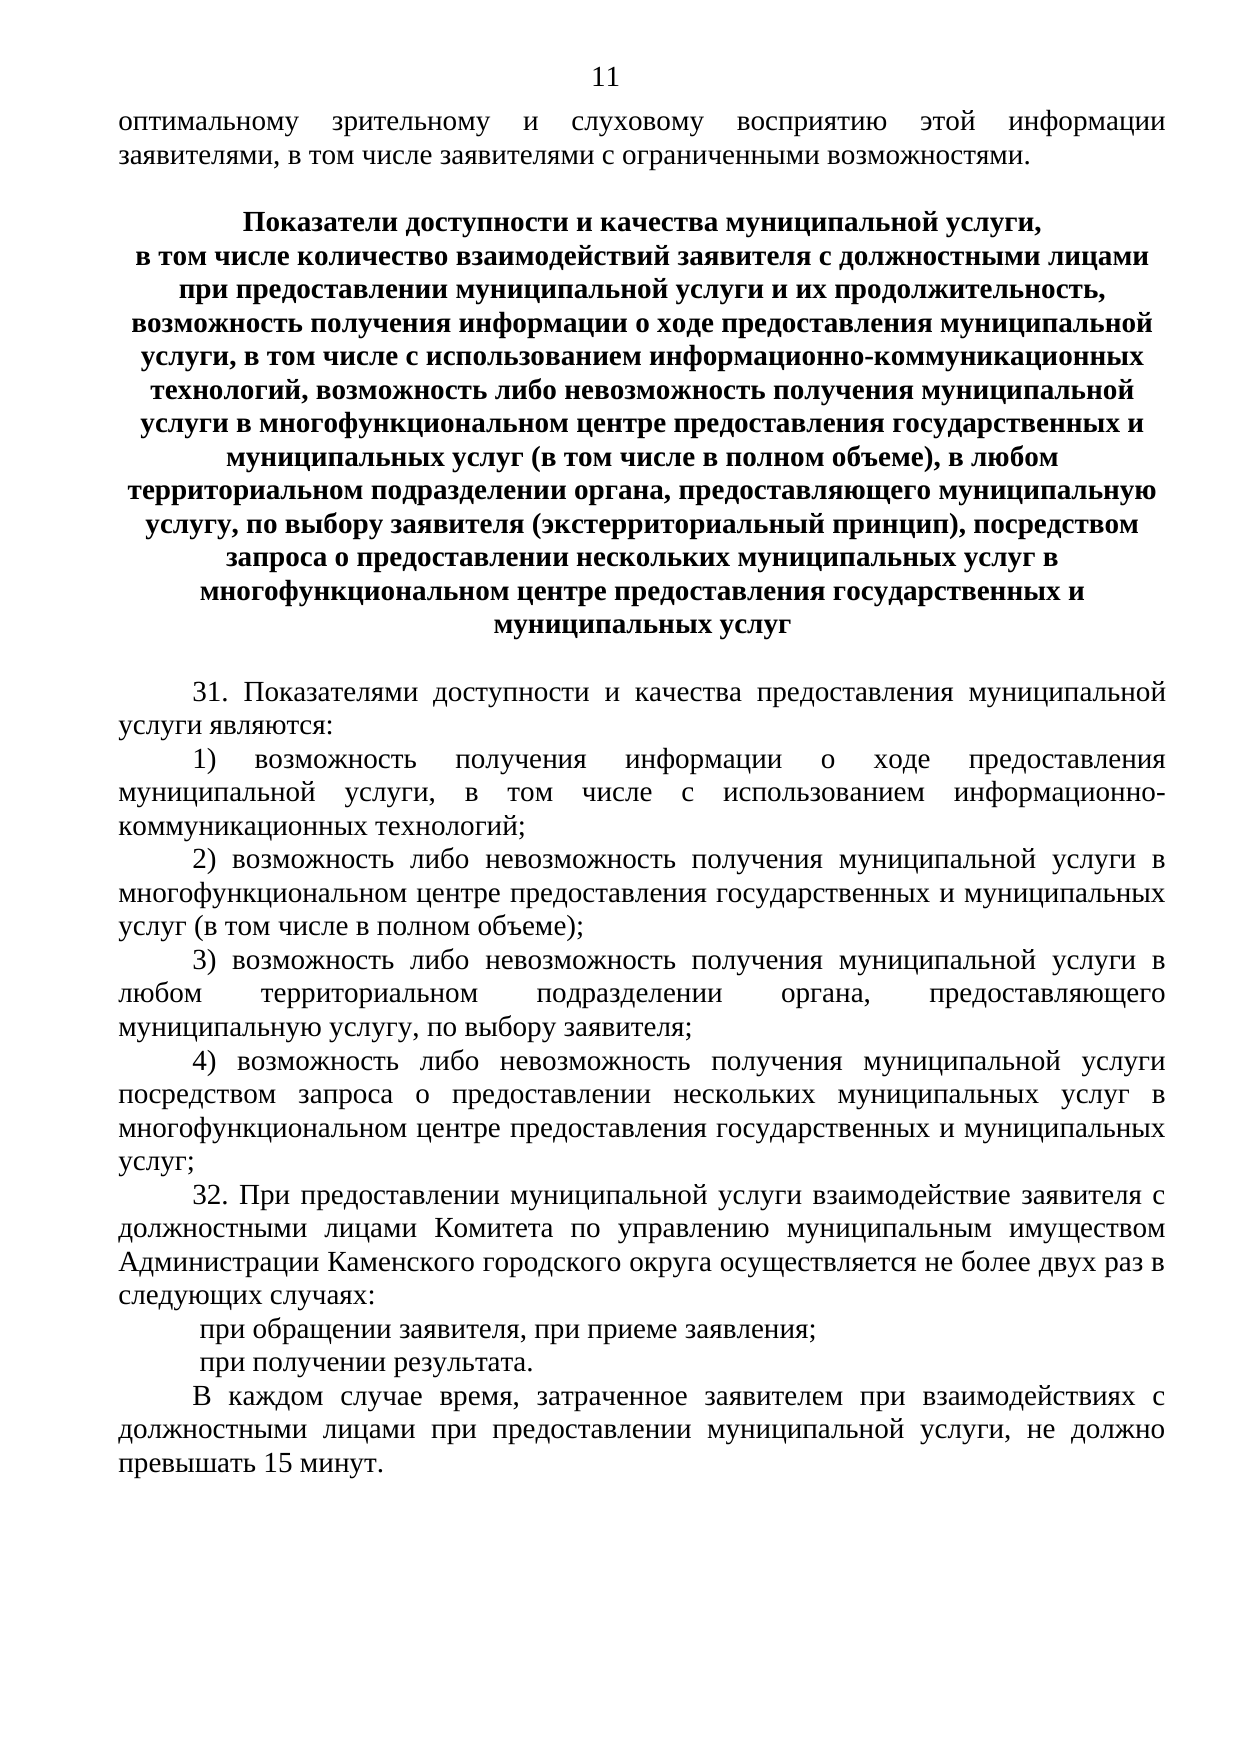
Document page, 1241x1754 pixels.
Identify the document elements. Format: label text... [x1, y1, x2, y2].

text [118, 103, 1167, 171]
text 3) возможность либо невозможность получения муниципальной услуги в любом территориальном подразделении органа, предоставляющего муниципальную услугу, по выбору заявителя; [118, 942, 1167, 1043]
text при получении результата. [118, 1344, 1167, 1378]
text В каждом случае время, затраченное заявителем при взаимодействиях с должностными лицами при предоставлении муниципальной услуги, не должно превышать 15 минут. [118, 1378, 1167, 1479]
text 4) возможность либо невозможность получения муниципальной услуги посредством запроса о предоставлении нескольких муниципальных услуг в многофункциональном центре предоставления государственных и муниципальных услуг; [118, 1043, 1167, 1177]
text при обращении заявителя, при приеме заявления; [118, 1311, 1167, 1344]
text 1) возможность получения информации о ходе предоставления муниципальной услуги, в том числе с использованием информационно-коммуникационных технологий; [118, 741, 1167, 841]
text 32. При предоставлении муниципальной услуги взаимодействие заявителя с должностными лицами Комитета по управлению муниципальным имуществом Администрации Каменского городского округа осуществляется не более двух раз в следующих случаях: [118, 1177, 1167, 1311]
text в том числе количество взаимодействий заявителя с должностными лицами при предоставлении муниципальной услуги и их продолжительность, возможность получения информации о ходе предоставления муниципальной услуги, в том числе с использованием информационно-коммуникационных технологий, возможность либо невозможность получения муниципальной услуги в многофункциональном центре предоставления государственных и муниципальных услуг (в том числе в полном объеме), в любом территориальном подразделении органа, предоставляющего муниципальную услугу, по выбору заявителя (экстерриториальный принцип), посредством запроса о предоставлении нескольких муниципальных услуг в многофункциональном центре предоставления государственных и муниципальных услуг [118, 238, 1167, 640]
text Показатели доступности и качества муниципальной услуги, [118, 204, 1167, 238]
text 31. Показателями доступности и качества предоставления муниципальной услуги являются: [118, 674, 1167, 741]
text 2) возможность либо невозможность получения муниципальной услуги в многофункциональном центре предоставления государственных и муниципальных услуг (в том числе в полном объеме); [118, 841, 1167, 942]
